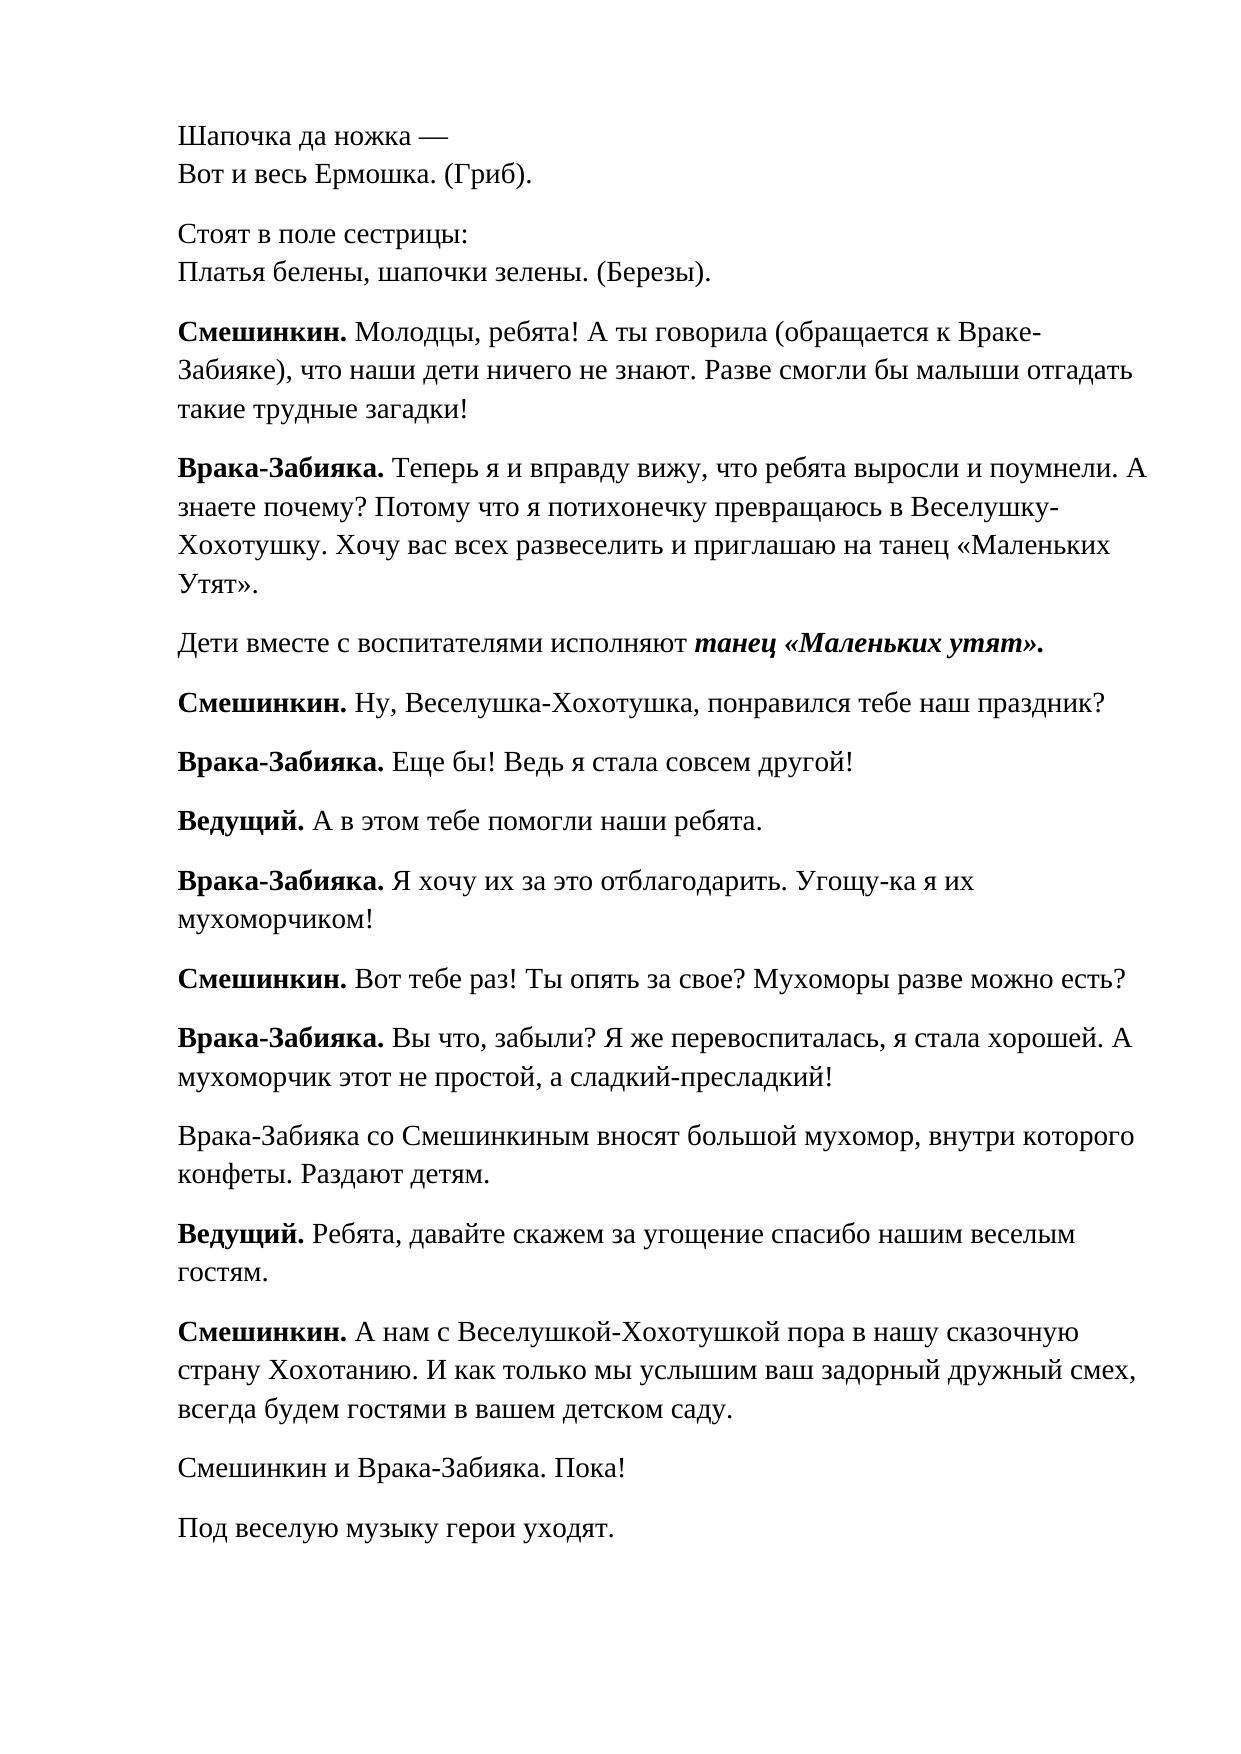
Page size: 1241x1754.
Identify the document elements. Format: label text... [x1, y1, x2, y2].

text Врака-Забияка со Смешинкиным вносят большой мухомор, внутри которого конфеты. Раздают детям. [177, 1118, 1152, 1190]
text Ведущий. Ребята, давайте скажем за угощение спасибо нашим веселым гостям. [177, 1216, 1152, 1288]
text Шапочка да ножка — Вот и весь Ермошка. (Гриб). [177, 118, 1152, 190]
text Под веселую музыку герои уходят. [177, 1510, 1152, 1543]
text Смешинкин и Врака-Забияка. Пока! [177, 1450, 1152, 1484]
text Смешинкин. Вот тебе раз! Ты опять за свое? Мухоморы разве можно есть? [177, 961, 1152, 994]
text Дети вместе с воспитателями исполняют танец «Маленьких утят». [177, 625, 1152, 659]
text Смешинкин. Молодцы, ребята! А ты говорила (обращается к Враке-Забияке), что наши дети ничего не знают. Разве смогли бы малыши отгадать такие трудные загадки! [177, 314, 1152, 424]
text Ведущий. А в этом тебе помогли наши ребята. [177, 803, 1152, 837]
text Смешинкин. Ну, Веселушка-Хохотушка, понравился тебе наш праздник? [177, 685, 1152, 718]
text Стоят в поле сестрицы: Платья белены, шапочки зелены. (Березы). [177, 216, 1152, 288]
text Врака-Забияка. Еще бы! Ведь я стала совсем другой! [177, 744, 1152, 778]
text Врака-Забияка. Я хочу их за это отблагодарить. Угощу-ка я их мухоморчиком! [177, 863, 1152, 935]
text Смешинкин. А нам с Веселушкой-Хохотушкой пора в нашу сказочную страну Хохотанию. И как только мы услышим ваш задорный дружный смех, всегда будем гостями в вашем детском саду. [177, 1314, 1152, 1424]
text Врака-Забияка. Вы что, забыли? Я же перевоспиталась, я стала хорошей. А мухоморчик этот не простой, а сладкий-пресладкий! [177, 1020, 1152, 1092]
text Врака-Забияка. Теперь я и вправду вижу, что ребята выросли и поумнели. А знаете почему? Потому что я потихонечку превращаюсь в Веселушку-Хохотушку. Хочу вас всех развеселить и приглашаю на танец «Маленьких Утят». [177, 450, 1152, 599]
